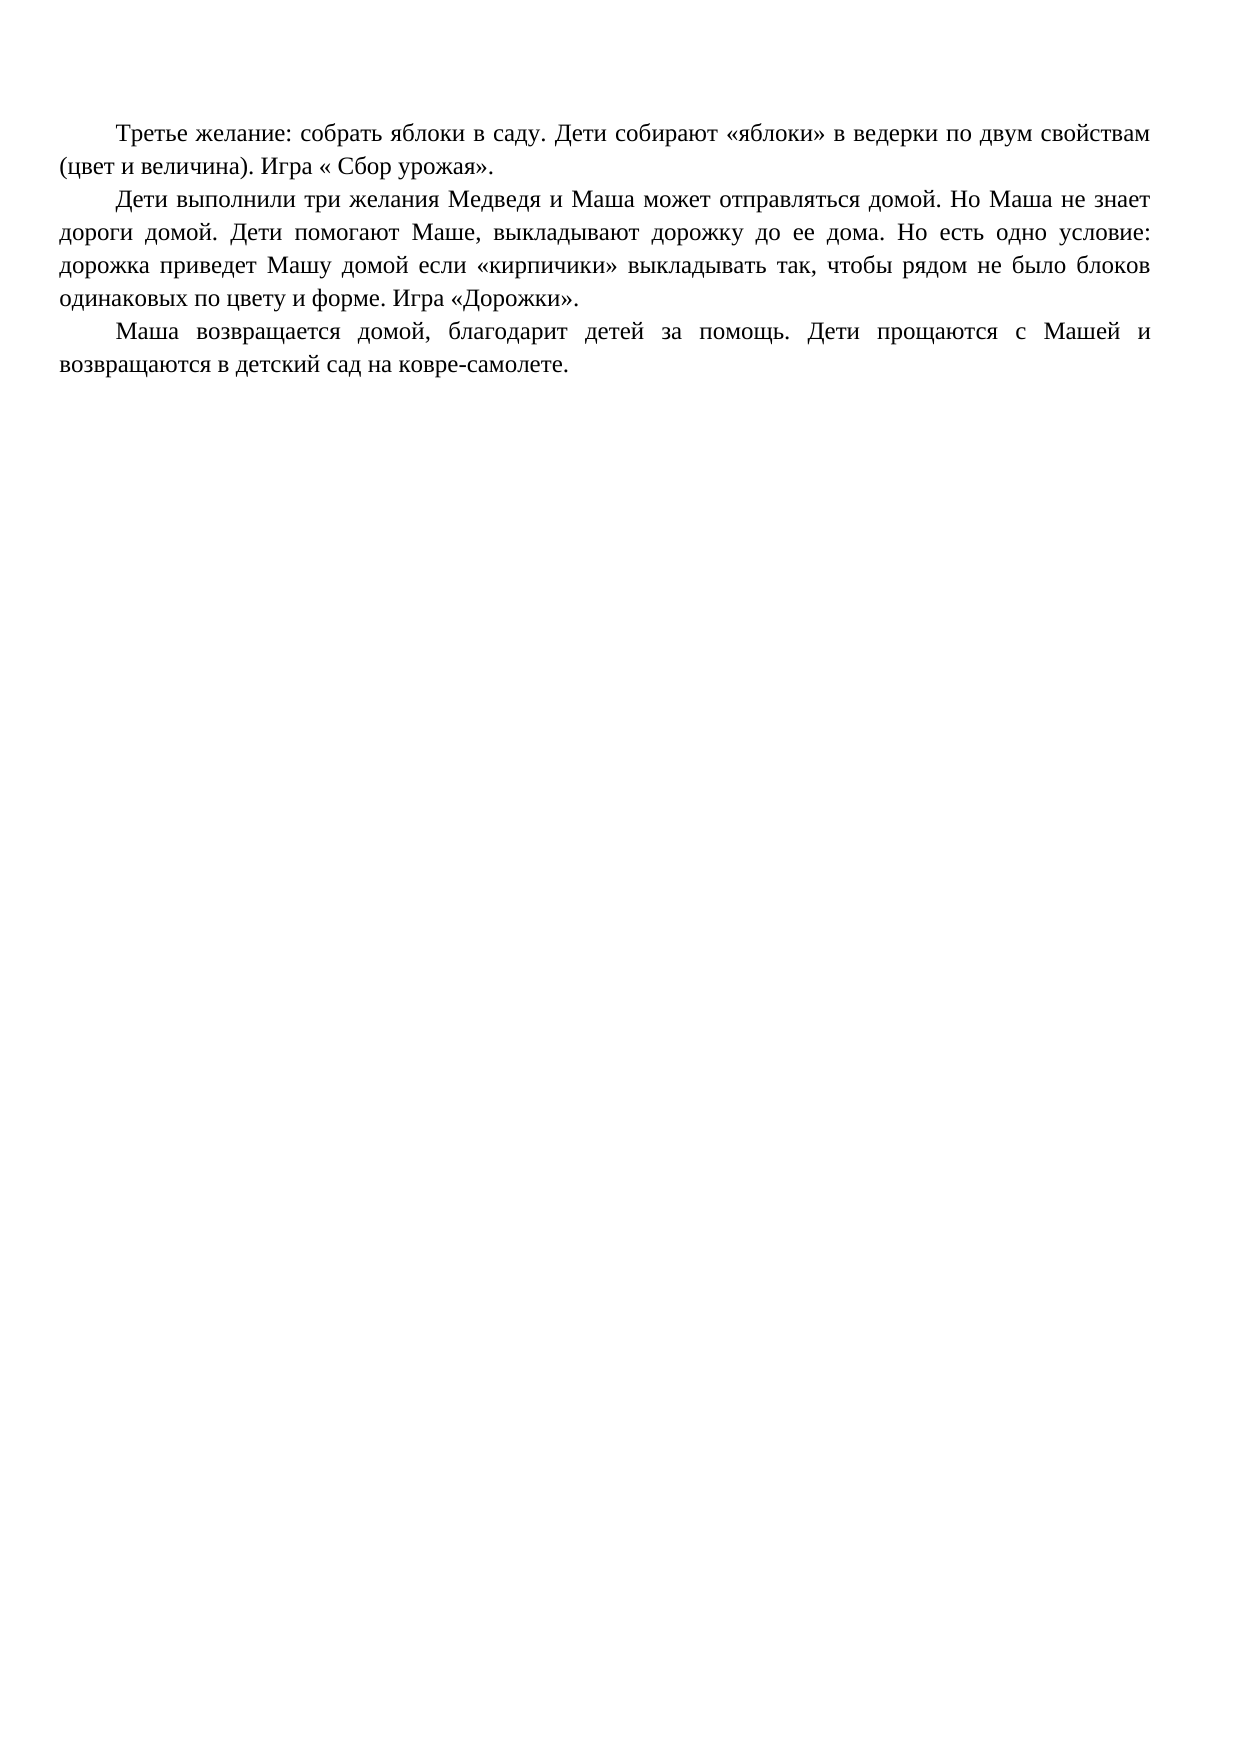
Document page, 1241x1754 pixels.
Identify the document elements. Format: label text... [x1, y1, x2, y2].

text Третье желание: собрать яблоки в саду. Дети собирают «яблоки» в ведерки по двум свойствам (цвет и величина). Игра « Сбор урожая». [59, 118, 1152, 180]
text Дети выполнили три желания Медведя и Маша может отправляться домой. Но Маша не знает дороги домой. Дети помогают Маше, выкладывают дорожку до ее дома. Но есть одно условие: дорожка приведет Машу домой если «кирпичики» выкладывать так, чтобы рядом не было блоков одинаковых по цвету и форме. Игра «Дорожки». [59, 184, 1152, 312]
text Маша возвращается домой, благодарит детей за помощь. Дети прощаются с Машей и возвращаются в детский сад на ковре-самолете. [59, 316, 1152, 378]
